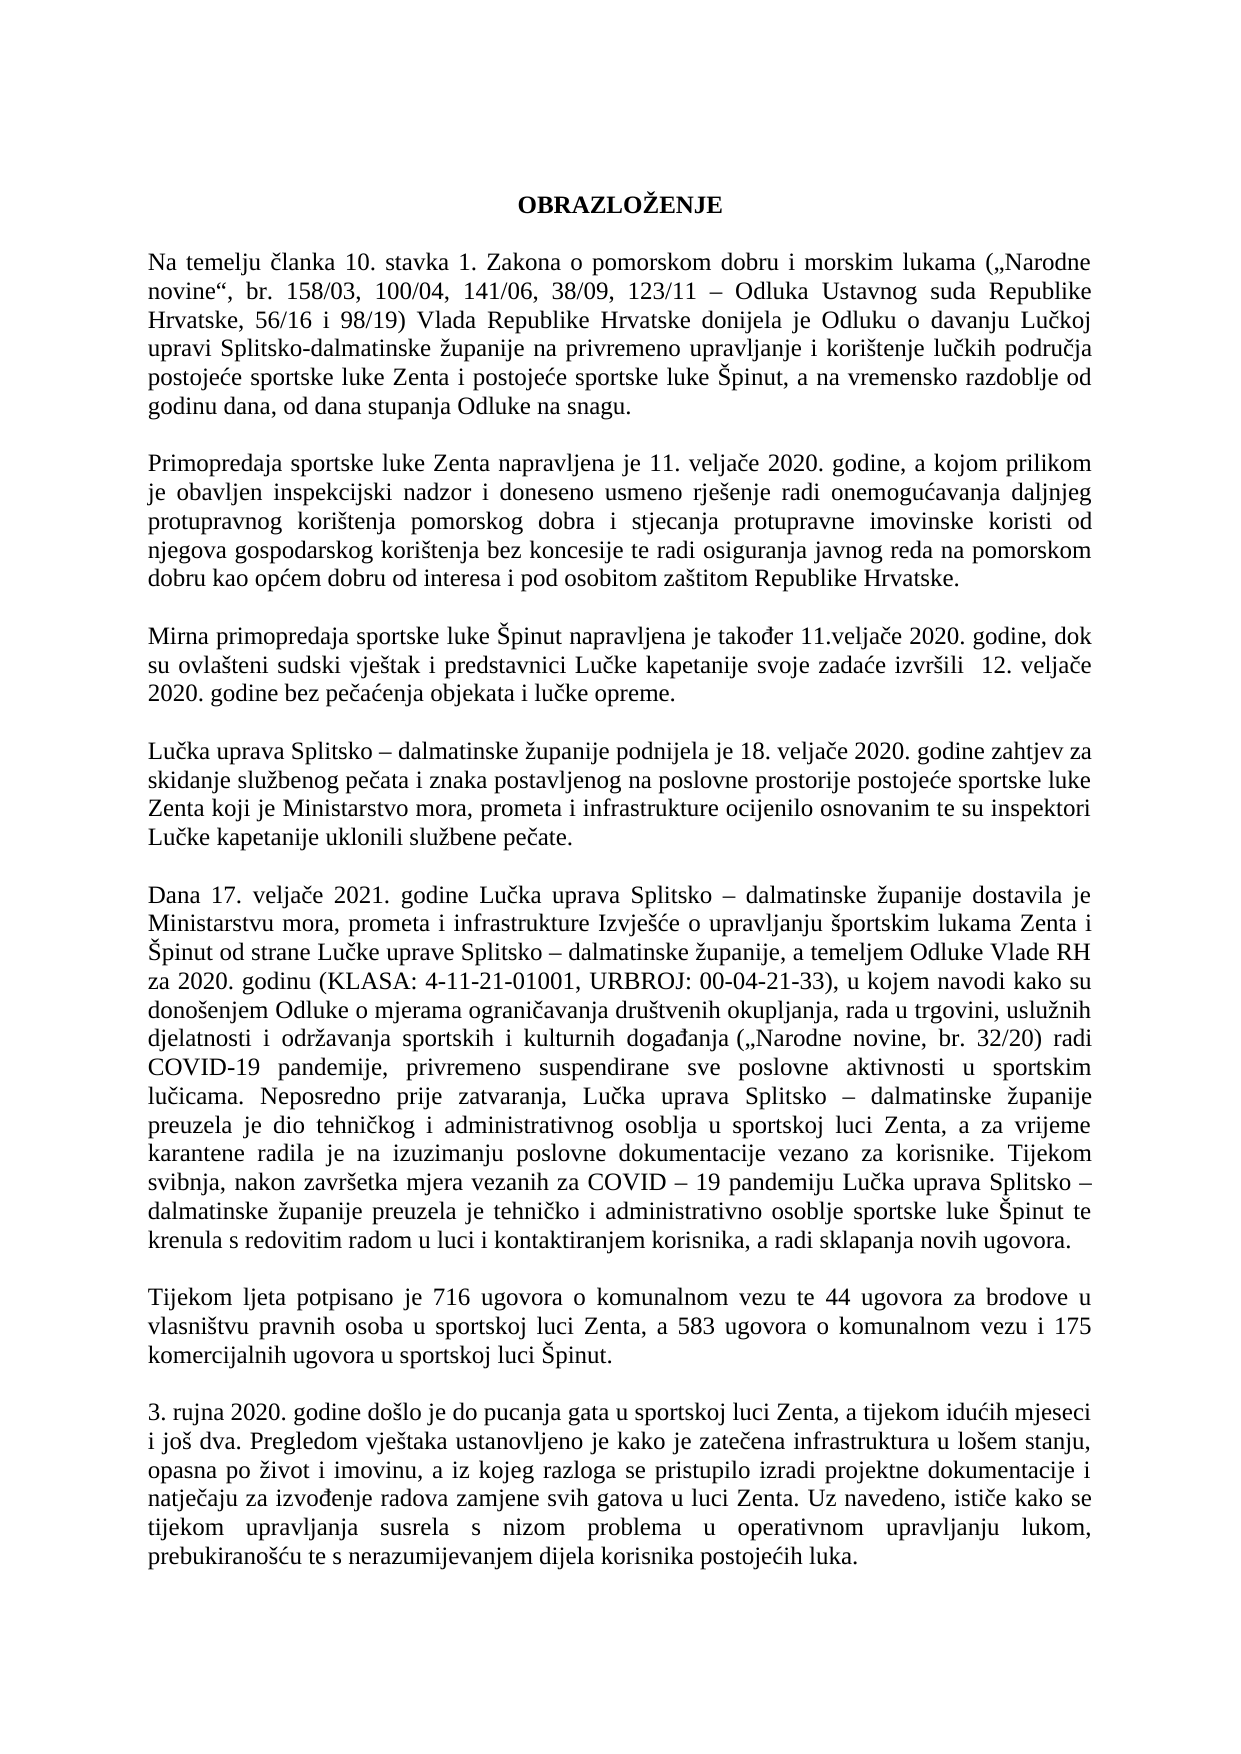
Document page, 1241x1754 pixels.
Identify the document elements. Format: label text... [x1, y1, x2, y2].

text Na temelju članka 10. stavka 1. Zakona o pomorskom dobru i morskim lukama („Narodne novine“, br. 158/03, 100/04, 141/06, 38/09, 123/11 – Odluka Ustavnog suda Republike Hrvatske, 56/16 i 98/19) Vlada Republike Hrvatske donijela je Odluku o davanju Lučkoj upravi Splitsko-dalmatinske županije na privremeno upravljanje i korištenje lučkih područja postojeće sportske luke Zenta i postojeće sportske luke Špinut, a na vremensko razdoblje od godinu dana, od dana stupanja Odluke na snagu. [148, 247, 1093, 420]
text Primopredaja sportske luke Zenta napravljena je 11. veljače 2020. godine, a kojom prilikom je obavljen inspekcijski nadzor i doneseno usmeno rješenje radi onemogućavanja daljnjeg protupravnog korištenja pomorskog dobra i stjecanja protupravne imovinske koristi od njegova gospodarskog korištenja bez koncesije te radi osiguranja javnog reda na pomorskom dobru kao općem dobru od interesa i pod osobitom zaštitom Republike Hrvatske. [148, 448, 1093, 592]
text Mirna primopredaja sportske luke Špinut napravljena je također 11.veljače 2020. godine, dok su ovlašteni sudski vještak i predstavnici Lučke kapetanije svoje zadaće izvršili 12. veljače 2020. godine bez pečaćenja objekata i lučke opreme. [148, 621, 1093, 707]
text Lučka uprava Splitsko – dalmatinske županije podnijela je 18. veljače 2020. godine zahtjev za skidanje službenog pečata i znaka postavljenog na poslovne prostorije postojeće sportske luke Zenta koji je Ministarstvo mora, prometa i infrastrukture ocijenilo osnovanim te su inspektori Lučke kapetanije uklonili službene pečate. [148, 736, 1093, 851]
text 3. rujna 2020. godine došlo je do pucanja gata u sportskoj luci Zenta, a tijekom idućih mjeseci i još dva. Pregledom vještaka ustanovljeno je kako je zatečena infrastruktura u lošem stanju, opasna po život i imovinu, a iz kojeg razloga se pristupilo izradi projektne dokumentacije i natječaju za izvođenje radova zamjene svih gatova u luci Zenta. Uz navedeno, ističe kako se tijekom upravljanja susrela s nizom problema u operativnom upravljanju lukom, prebukiranošću te s nerazumijevanjem dijela korisnika postojećih luka. [148, 1397, 1093, 1570]
text OBRAZLOŽENJE [148, 190, 1093, 218]
text Dana 17. veljače 2021. godine Lučka uprava Splitsko – dalmatinske županije dostavila je Ministarstvu mora, prometa i infrastrukture Izvješće o upravljanju športskim lukama Zenta i Špinut od strane Lučke uprave Splitsko – dalmatinske županije, a temeljem Odluke Vlade RH za 2020. godinu (KLASA: 4-11-21-01001, URBROJ: 00-04-21-33), u kojem navodi kako su donošenjem Odluke o mjerama ograničavanja društvenih okupljanja, rada u trgovini, uslužnih djelatnosti i održavanja sportskih i kulturnih događanja („Narodne novine, br. 32/20) radi COVID-19 pandemije, privremeno suspendirane sve poslovne aktivnosti u sportskim lučicama. Neposredno prije zatvaranja, Lučka uprava Splitsko – dalmatinske županije preuzela je dio tehničkog i administrativnog osoblja u sportskoj luci Zenta, a za vrijeme karantene radila je na izuzimanju poslovne dokumentacije vezano za korisnike. Tijekom svibnja, nakon završetka mjera vezanih za COVID – 19 pandemiju Lučka uprava Splitsko – dalmatinske županije preuzela je tehničko i administrativno osoblje sportske luke Špinut te krenula s redovitim radom u luci i kontaktiranjem korisnika, a radi sklapanja novih ugovora. [148, 880, 1093, 1253]
text Tijekom ljeta potpisano je 716 ugovora o komunalnom vezu te 44 ugovora za brodove u vlasništvu pravnih osoba u sportskoj luci Zenta, a 583 ugovora o komunalnom vezu i 175 komercijalnih ugovora u sportskoj luci Špinut. [148, 1282, 1093, 1368]
